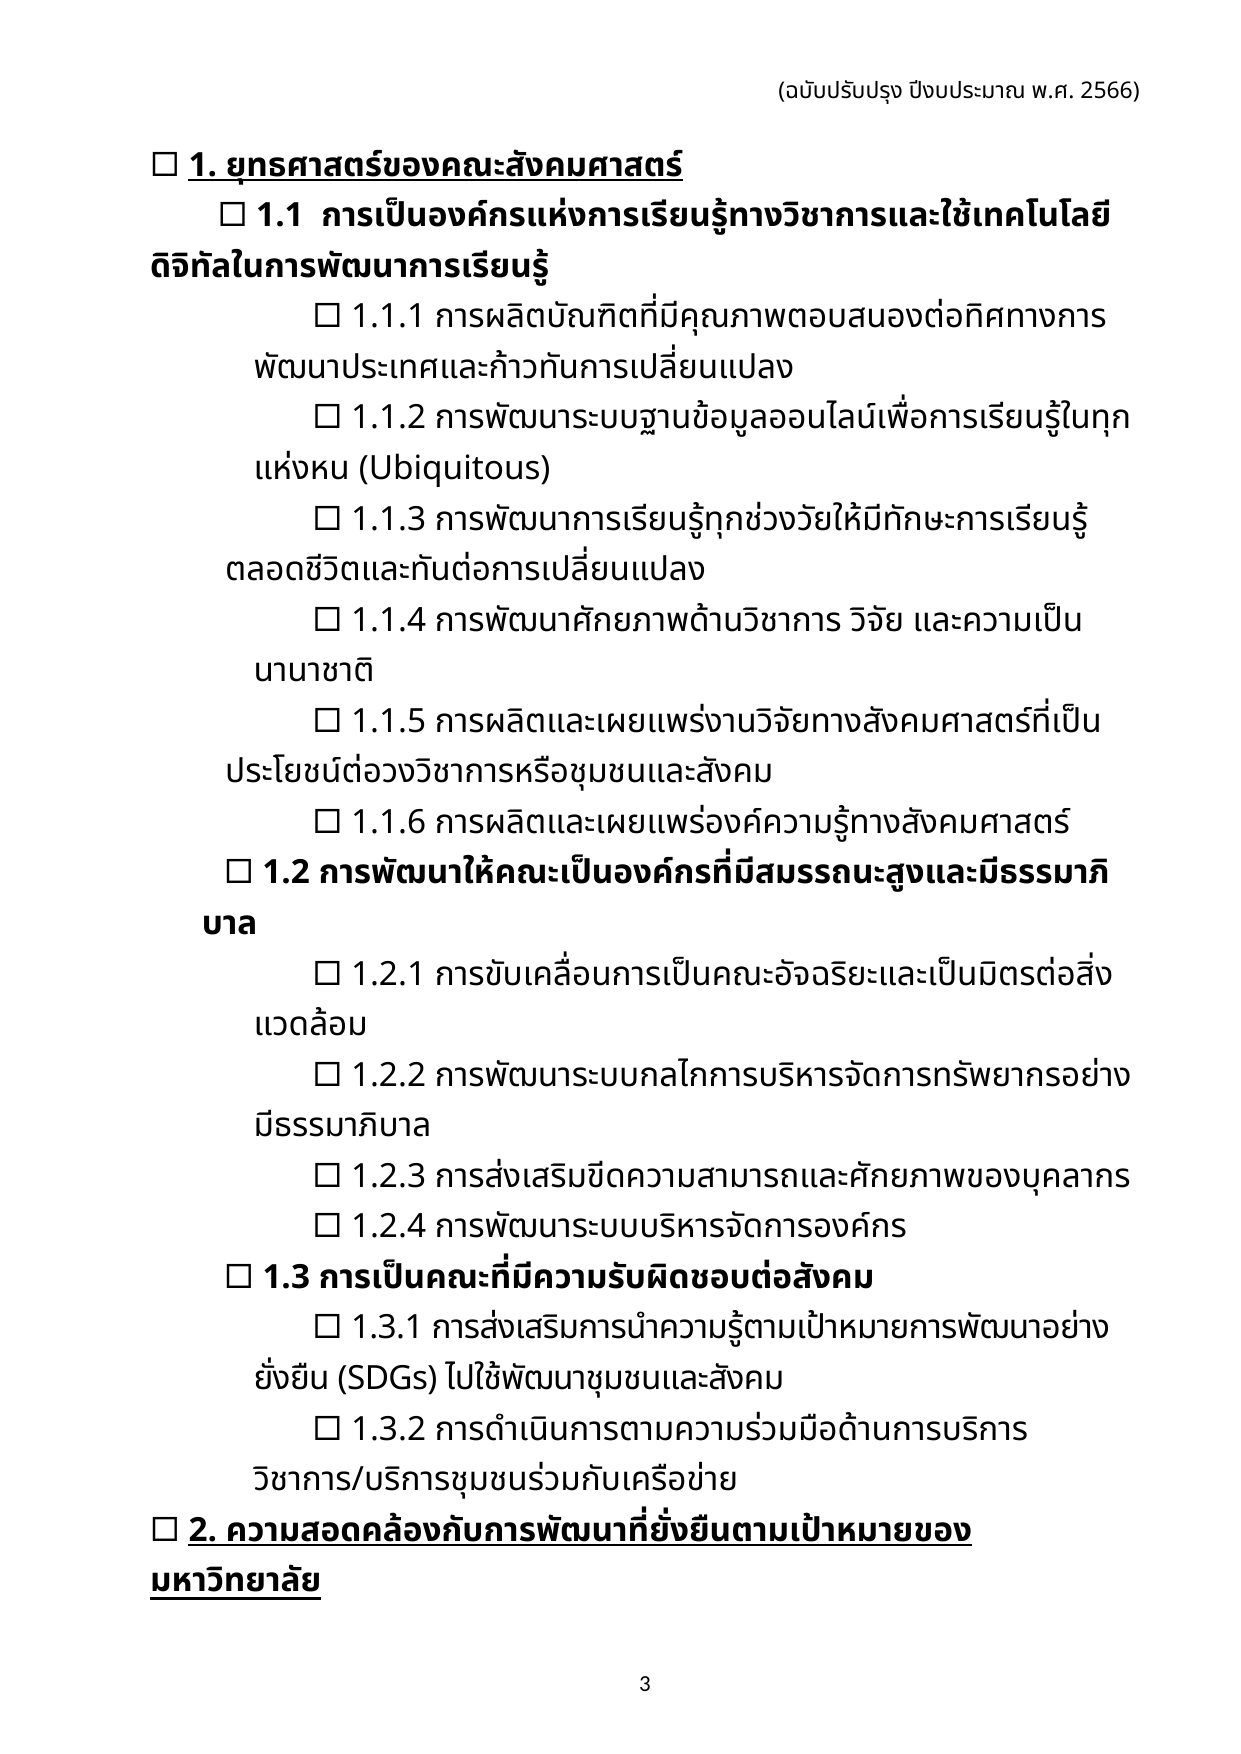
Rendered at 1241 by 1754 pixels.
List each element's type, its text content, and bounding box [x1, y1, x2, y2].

text 1.2.2 การพัฒนาระบบกลไกการบริหารจัดการทรัพยากรอย่างมีธรรมาภิบาล [253, 1050, 1139, 1151]
text 1.2.1 การขับเคลื่อนการเป็นคณะอัจฉริยะและเป็นมิตรต่อสิ่งแวดล้อม [253, 949, 1139, 1050]
text 1.3 การเป็นคณะที่มีความรับผิดชอบต่อสังคม [202, 1253, 1139, 1303]
text 2. ความสอดคล้องกับการพัฒนาที่ยั่งยืนตามเป้าหมายของมหาวิทยาลัย [150, 1506, 1139, 1607]
text 1.1.6 การผลิตและเผยแพร่องค์ความรู้ทางสังคมศาสตร์ [253, 798, 1139, 848]
text 1. ยุทธศาสตร์ของคณะสังคมศาสตร์ [150, 141, 1139, 191]
text 1.1 การเป็นองค์กรแห่งการเรียนรู้ทางวิชาการและใช้เทคโนโลยีดิจิทัลในการพัฒนาการเรียนรู้ [150, 191, 1139, 292]
text 1.1.3 การพัฒนาการเรียนรู้ทุกช่วงวัยให้มีทักษะการเรียนรู้ตลอดชีวิตและทันต่อการเปลี่ยนแปลง [225, 494, 1139, 596]
text 1.1.5 การผลิตและเผยแพร่งานวิจัยทางสังคมศาสตร์ที่เป็นประโยชน์ต่อวงวิชาการหรือชุมชนและสังคม [225, 697, 1139, 798]
text 1.2.3 การส่งเสริมขีดความสามารถและศักยภาพของบุคลากร [253, 1151, 1139, 1202]
text 1.2.4 การพัฒนาระบบบริหารจัดการองค์กร [253, 1202, 1139, 1253]
text 1.1.1 การผลิตบัณฑิตที่มีคุณภาพตอบสนองต่อทิศทางการพัฒนาประเทศและก้าวทันการเปลี่ยนแปลง [253, 292, 1139, 393]
text 1.3.1 การส่งเสริมการนำความรู้ตามเป้าหมายการพัฒนาอย่างยั่งยืน (SDGs) ไปใช้พัฒนาชุมชนและสังคม [253, 1303, 1139, 1404]
text 1.1.4 การพัฒนาศักยภาพด้านวิชาการ วิจัย และความเป็นนานาชาติ [253, 596, 1139, 697]
text 1.3.2 การดำเนินการตามความร่วมมือด้านการบริการวิชาการ/บริการชุมชนร่วมกับเครือข่าย [253, 1404, 1139, 1506]
text 1.1.2 การพัฒนาระบบฐานข้อมูลออนไลน์เพื่อการเรียนรู้ในทุกแห่งหน (Ubiquitous) [253, 393, 1139, 494]
text 1.2 การพัฒนาให้คณะเป็นองค์กรที่มีสมรรถนะสูงและมีธรรมาภิบาล [202, 848, 1139, 949]
